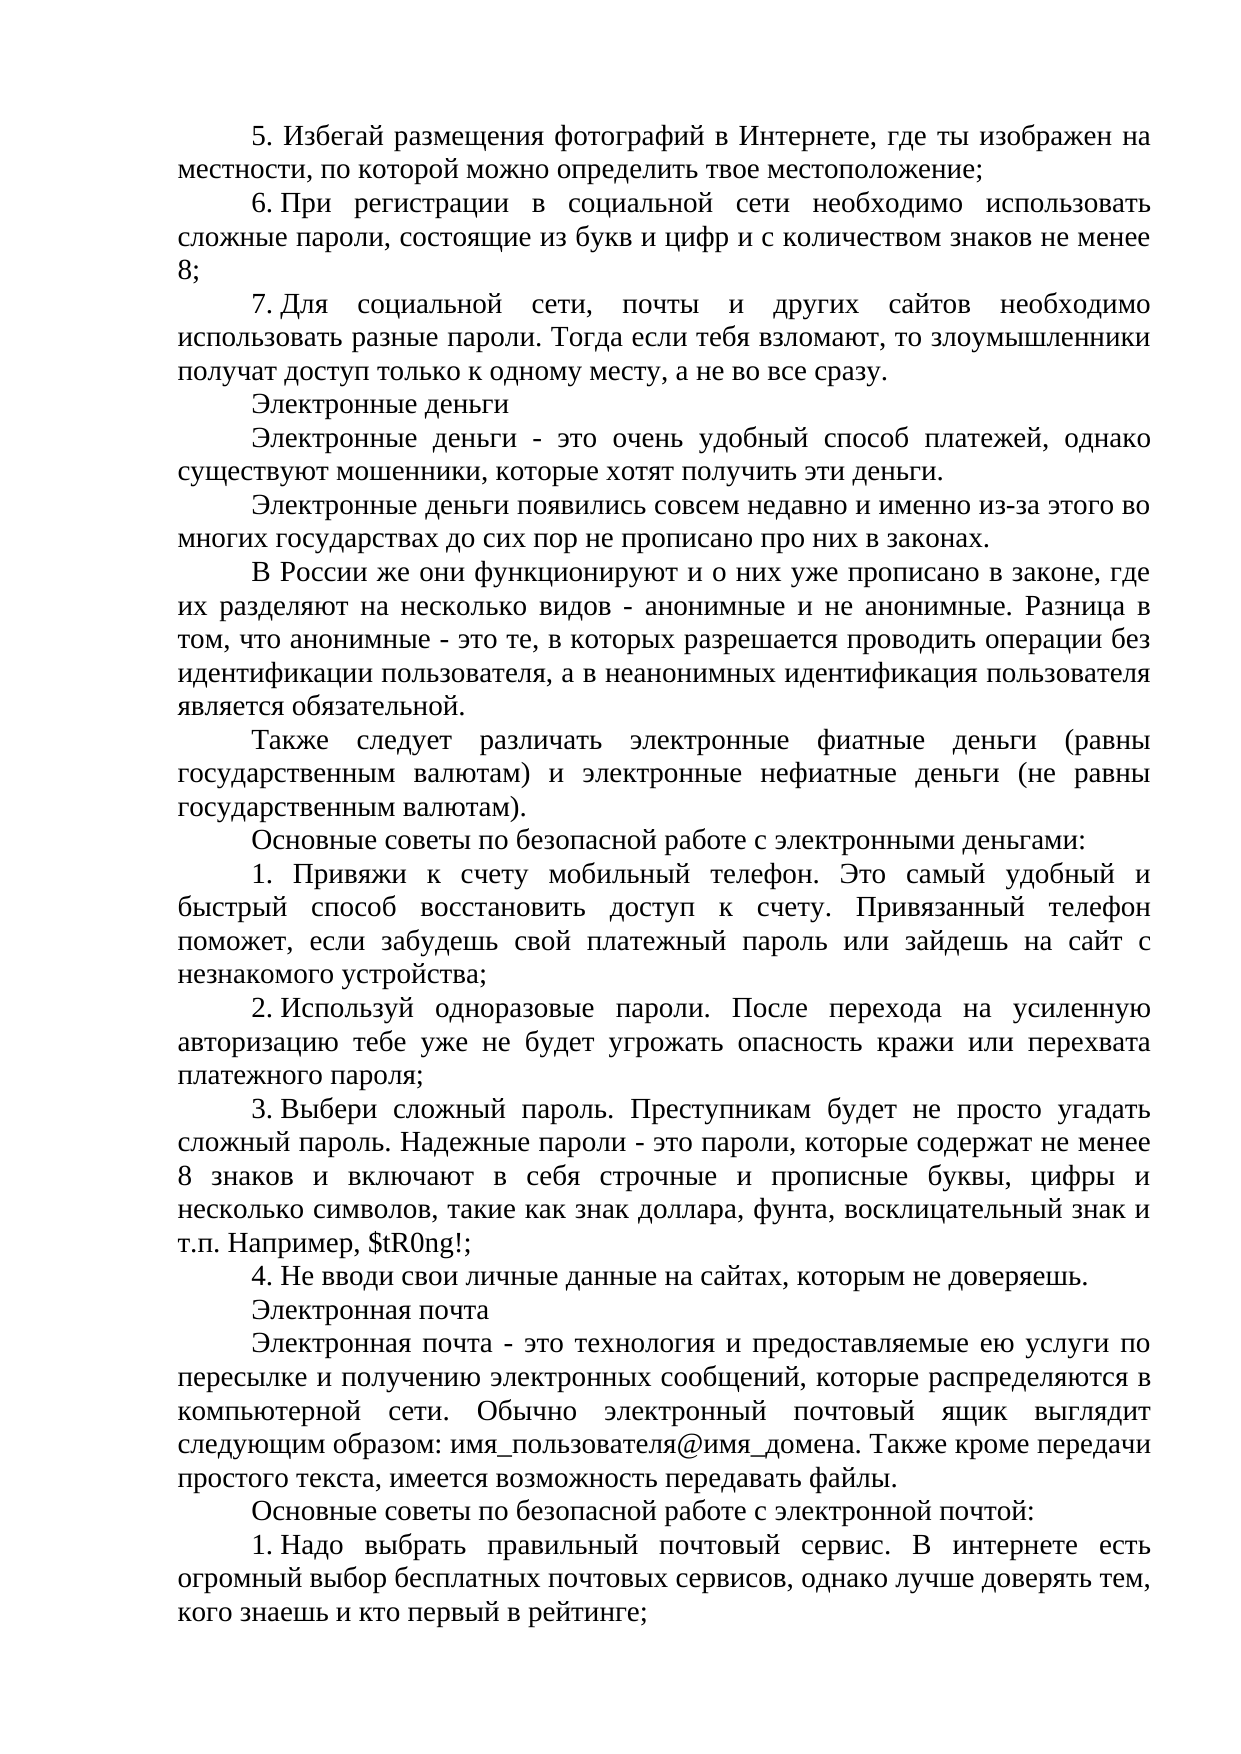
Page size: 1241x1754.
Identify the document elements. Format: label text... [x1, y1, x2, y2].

text 2. Используй одноразовые пароли. После перехода на усиленную авторизацию тебе уже не будет угрожать опасность кражи или перехвата платежного пароля; [177, 990, 1152, 1091]
text Основные советы по безопасной работе с электронными деньгами: [177, 822, 1152, 856]
text В России же они функционируют и о них уже прописано в законе, где их разделяют на несколько видов - анонимные и не анонимные. Разница в том, что анонимные - это те, в которых разрешается проводить операции без идентификации пользователя, а в неанонимных идентификация пользователя является обязательной. [177, 554, 1152, 722]
text 7. Для социальной сети, почты и других сайтов необходимо использовать разные пароли. Тогда если тебя взломают, то злоумышленники получат доступ только к одному месту, а не во все сразу. [177, 286, 1152, 386]
text Также следует различать электронные фиатные деньги (равны государственным валютам) и электронные нефиатные деньги (не равны государственным валютам). [177, 722, 1152, 822]
text 5. Избегай размещения фотографий в Интернете, где ты изображен на местности, по которой можно определить твое местоположение; [177, 118, 1152, 185]
text 6. При регистрации в социальной сети необходимо использовать сложные пароли, состоящие из букв и цифр и с количеством знаков не менее 8; [177, 185, 1152, 286]
text 1. Надо выбрать правильный почтовый сервис. В интернете есть огромный выбор бесплатных почтовых сервисов, однако лучше доверять тем, кого знаешь и кто первый в рейтинге; [177, 1527, 1152, 1627]
text Электронные деньги [177, 386, 1152, 420]
text Основные советы по безопасной работе с электронной почтой: [177, 1493, 1152, 1527]
text 3. Выбери сложный пароль. Преступникам будет не просто угадать сложный пароль. Надежные пароли - это пароли, которые содержат не менее 8 знаков и включают в себя строчные и прописные буквы, цифры и несколько символов, такие как знак доллара, фунта, восклицательный знак и т.п. Например, $tR0ng!; [177, 1091, 1152, 1258]
text Электронные деньги появились совсем недавно и именно из-за этого во многих государствах до сих пор не прописано про них в законах. [177, 487, 1152, 554]
text 4. Не вводи свои личные данные на сайтах, которым не доверяешь. [177, 1258, 1152, 1292]
text Электронная почта [177, 1292, 1152, 1326]
text 1. Привяжи к счету мобильный телефон. Это самый удобный и быстрый способ восстановить доступ к счету. Привязанный телефон поможет, если забудешь свой платежный пароль или зайдешь на сайт с незнакомого устройства; [177, 856, 1152, 990]
text Электронная почта - это технология и предоставляемые ею услуги по пересылке и получению электронных сообщений, которые распределяются в компьютерной сети. Обычно электронный почтовый ящик выглядит следующим образом: имя_пользователя@имя_домена. Также кроме передачи простого текста, имеется возможность передавать файлы. [177, 1326, 1152, 1493]
text Электронные деньги - это очень удобный способ платежей, однако существуют мошенники, которые хотят получить эти деньги. [177, 420, 1152, 487]
